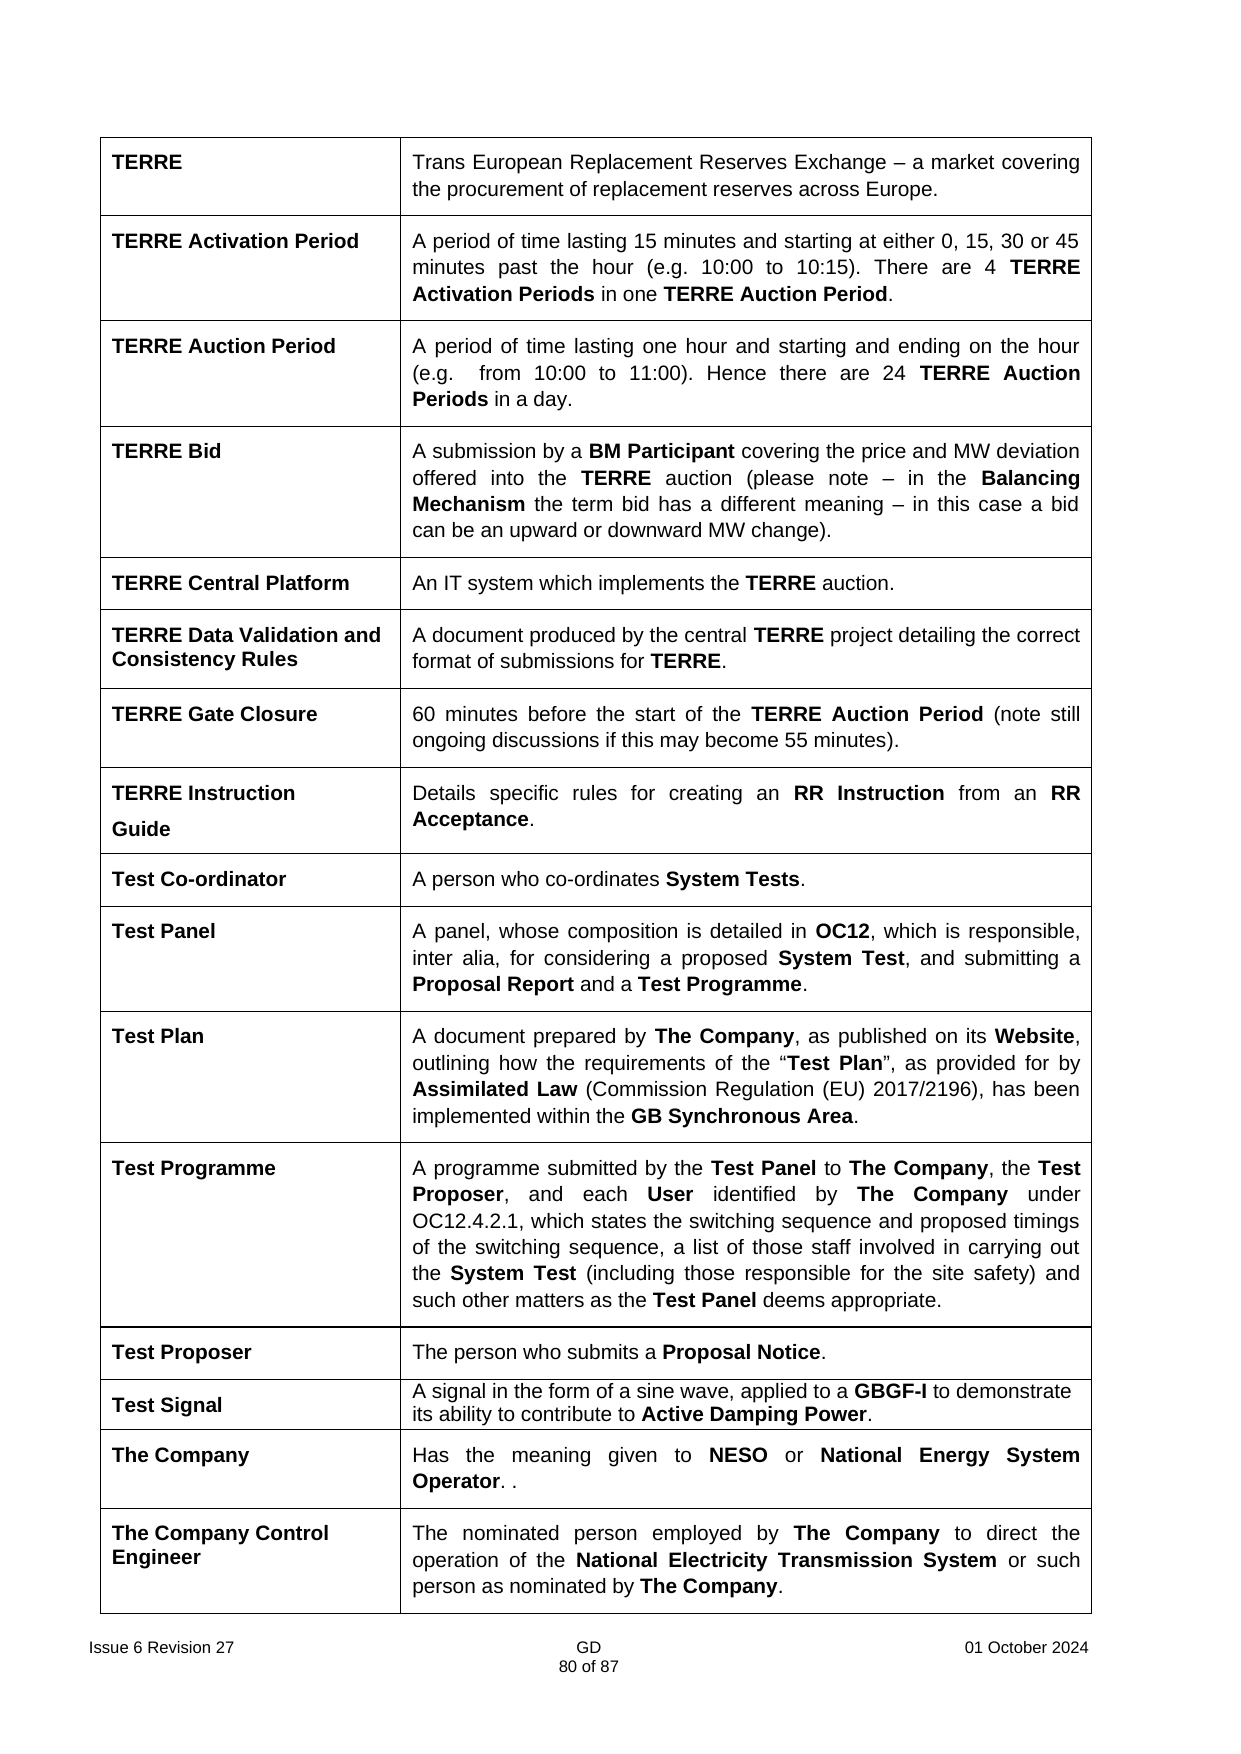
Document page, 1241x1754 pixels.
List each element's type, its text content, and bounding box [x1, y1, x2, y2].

table_cell 60 minutes before the start of the TERRE Auction Period (note still ongoing discussions if this may become 55 minutes). [401, 689, 1091, 767]
table_cell A period of time lasting 15 minutes and starting at either 0, 15, 30 or 45 minutes past the hour (e.g. 10:00 to 10:15). There are 4 TERRE Activation Periods in one TERRE Auction Period. [401, 216, 1091, 320]
table_cell Test Proposer [101, 1328, 400, 1379]
table_cell Details specific rules for creating an RR Instruction from an RR Acceptance. [401, 768, 1091, 853]
table_cell A panel, whose composition is detailed in OC12, which is responsible, inter alia, for considering a proposed System Test, and submitting a Proposal Report and a Test Programme. [401, 907, 1091, 1011]
table_cell TERRE Central Platform [101, 558, 400, 609]
table_cell A programme submitted by the Test Panel to The Company, the Test Proposer, and each User identified by The Company under OC12.4.2.1, which states the switching sequence and proposed timings of the switching sequence, a list of those staff involved in carrying out the System Test (including those responsible for the site safety) and such other matters as the Test Panel deems appropriate. [401, 1143, 1091, 1326]
table_cell A document produced by the central TERRE project detailing the correct format of submissions for TERRE. [401, 610, 1091, 688]
table_cell The nominated person employed by The Company to direct the operation of the National Electricity Transmission System or such person as nominated by The Company. [401, 1509, 1091, 1613]
table_cell Test Plan [101, 1012, 400, 1142]
table_cell A period of time lasting one hour and starting and ending on the hour (e.g. from 10:00 to 11:00). Hence there are 24 TERRE Auction Periods in a day. [401, 321, 1091, 426]
table_cell A person who co-ordinates System Tests. [401, 854, 1091, 906]
table_cell TERRE Activation Period [101, 216, 400, 320]
table_cell TERRE Data Validation and Consistency Rules [101, 610, 400, 688]
table_cell TERRE Gate Closure [101, 689, 400, 767]
table_cell TERRE Auction Period [101, 321, 400, 426]
table_cell Test Panel [101, 907, 400, 1011]
table_cell An IT system which implements the TERRE auction. [401, 558, 1091, 609]
table_cell The Company Control Engineer [101, 1509, 400, 1613]
table_cell TERRE Instruction Guide [101, 768, 400, 853]
table_cell Test Co-ordinator [101, 854, 400, 906]
table_cell The person who submits a Proposal Notice. [401, 1328, 1091, 1379]
table_cell Test Programme [101, 1143, 400, 1326]
table_cell The Company [101, 1430, 400, 1508]
table_cell A signal in the form of a sine wave, applied to a GBGF-I to demonstrate its ability to contribute to Active Damping Power. [401, 1380, 1091, 1429]
table_cell TERRE [101, 138, 400, 215]
table_cell A submission by a BM Participant covering the price and MW deviation offered into the TERRE auction (please note – in the Balancing Mechanism the term bid has a different meaning – in this case a bid can be an upward or downward MW change). [401, 427, 1091, 557]
table_cell A document prepared by The Company, as published on its Website, outlining how the requirements of the “Test Plan”, as provided for by Assimilated Law (Commission Regulation (EU) 2017/2196), has been implemented within the GB Synchronous Area. [401, 1012, 1091, 1142]
table_cell Trans European Replacement Reserves Exchange – a market covering the procurement of replacement reserves across Europe. [401, 138, 1091, 215]
table_cell Has the meaning given to NESO or National Energy System Operator. . [401, 1430, 1091, 1508]
table_cell TERRE Bid [101, 427, 400, 557]
table_cell Test Signal [101, 1380, 400, 1429]
